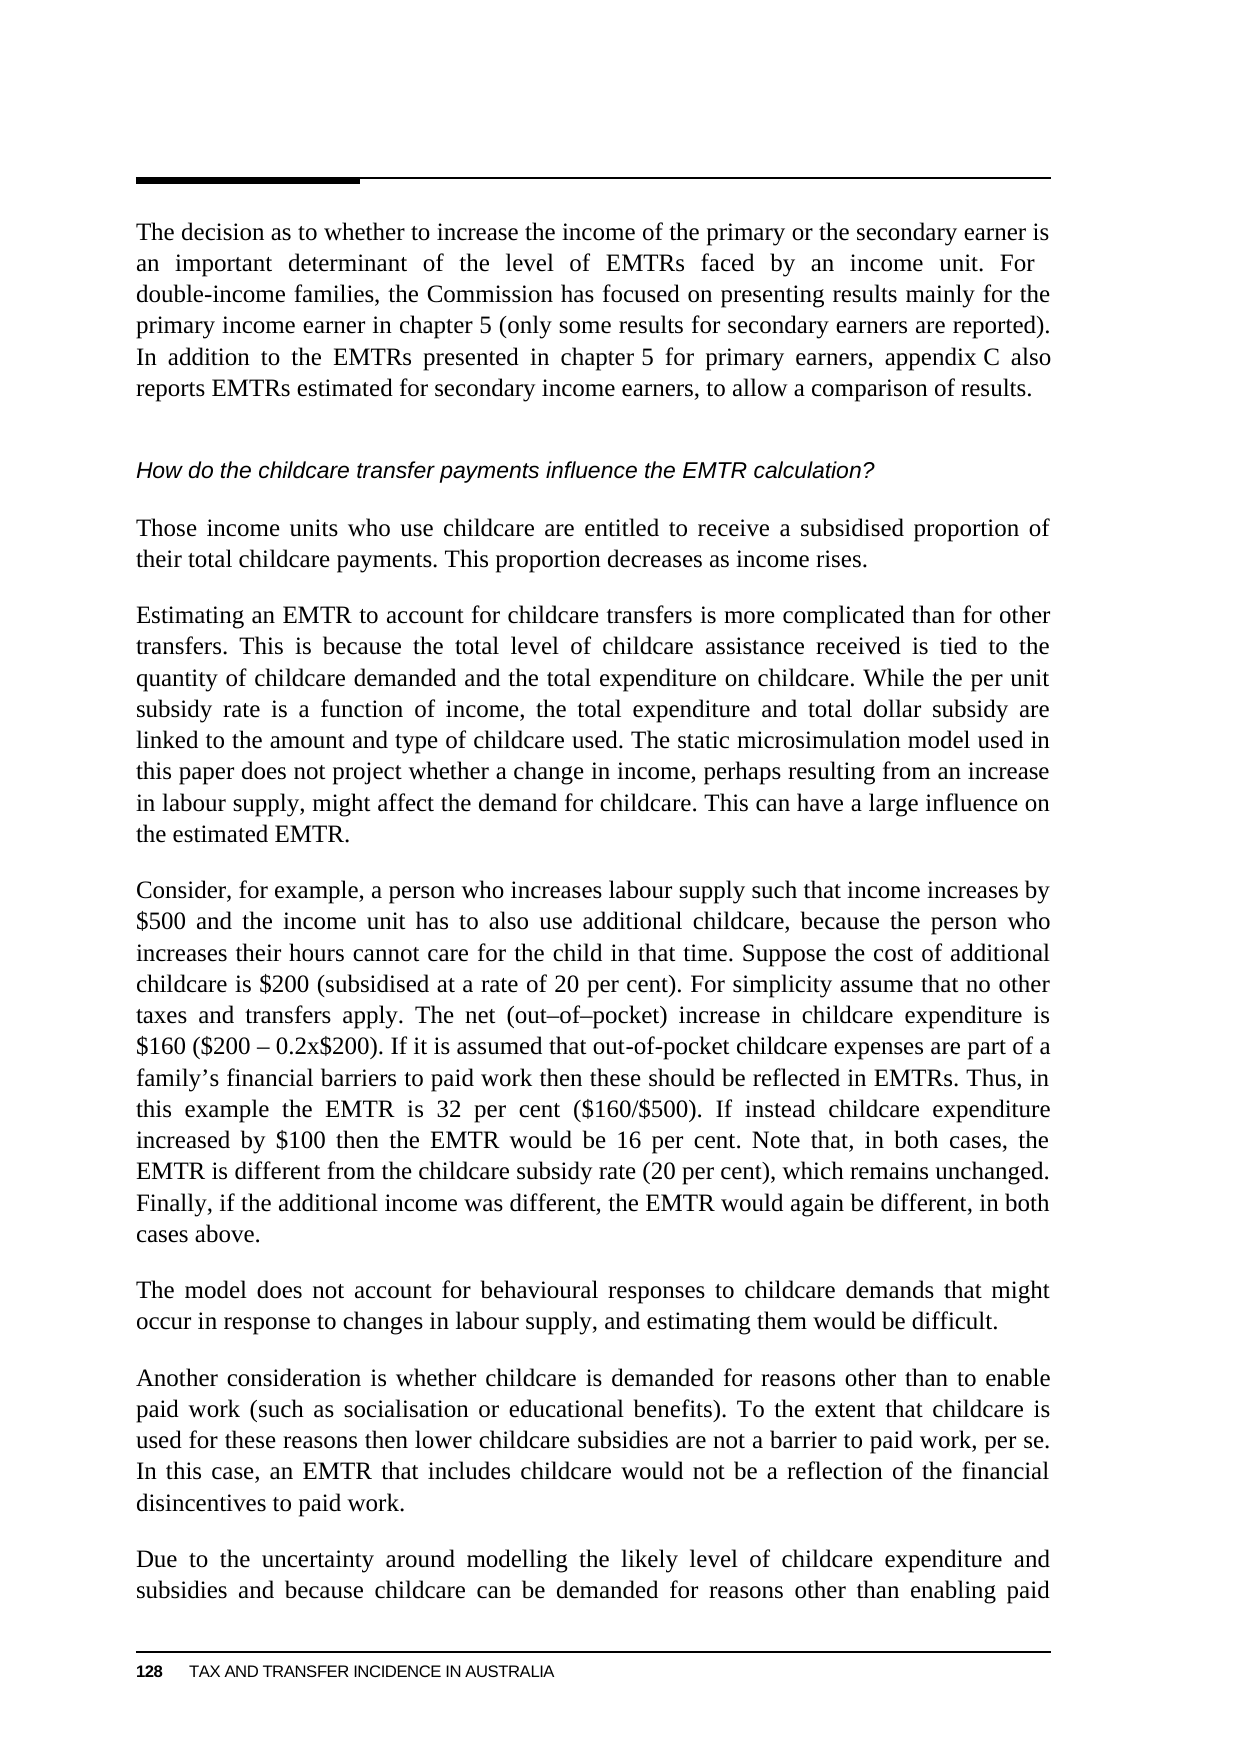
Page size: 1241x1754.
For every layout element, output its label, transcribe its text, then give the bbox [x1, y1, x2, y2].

text The decision as to whether to increase the income of the primary or the secondary earner is an important determinant of the level of EMTRs faced by an income unit. For double-income families, the Commission has focused on presenting results mainly for the primary income earner in chapter 5 (only some results for secondary earners are reported). In addition to the EMTRs presented in chapter 5 for primary earners, appendix C also reports EMTRs estimated for secondary income earners, to allow a comparison of results. [136, 214, 1051, 402]
text Consider, for example, a person who increases labour supply such that income increases by $500 and the income unit has to also use additional childcare, because the person who increases their hours cannot care for the child in that time. Suppose the cost of additional childcare is $200 (subsidised at a rate of 20 per cent). For simplicity assume that no other taxes and transfers apply. The net (out–of–pocket) increase in childcare expenditure is $160 ($200 – 0.2x$200). If it is assumed that out-of-pocket childcare expenses are part of a family’s financial barriers to paid work then these should be reflected in EMTRs. Thus, in this example the EMTR is 32 per cent ($160/$500). If instead childcare expenditure increased by $100 then the EMTR would be 16 per cent. Note that, in both cases, the EMTR is different from the childcare subsidy rate (20 per cent), which remains unchanged. Finally, if the additional income was different, the EMTR would again be different, in both cases above. [136, 873, 1051, 1248]
text Another consideration is whether childcare is demanded for reasons other than to enable paid work (such as socialisation or educational benefits). To the extent that childcare is used for these reasons then lower childcare subsidies are not a barrier to paid work, per se. In this case, an EMTR that includes childcare would not be a reflection of the financial disincentives to paid work. [136, 1360, 1051, 1516]
text The model does not account for behavioural responses to childcare demands that might occur in response to changes in labour supply, and estimating them would be difficult. [136, 1273, 1051, 1335]
text Those income units who use childcare are entitled to receive a subsidised proportion of their total childcare payments. This proportion decreases as income rises. [136, 510, 1051, 573]
text Estimating an EMTR to account for childcare transfers is more complicated than for other transfers. This is because the total level of childcare assistance received is tied to the quantity of childcare demanded and the total expenditure on childcare. While the per unit subsidy rate is a function of income, the total expenditure and total dollar subsidy are linked to the amount and type of childcare used. The static microsimulation model used in this paper does not project whether a change in income, perhaps resulting from an increase in labour supply, might affect the demand for childcare. This can have a large influence on the estimated EMTR. [136, 598, 1051, 848]
subtitle How do the childcare transfer payments influence the EMTR calculation? [136, 452, 1051, 485]
